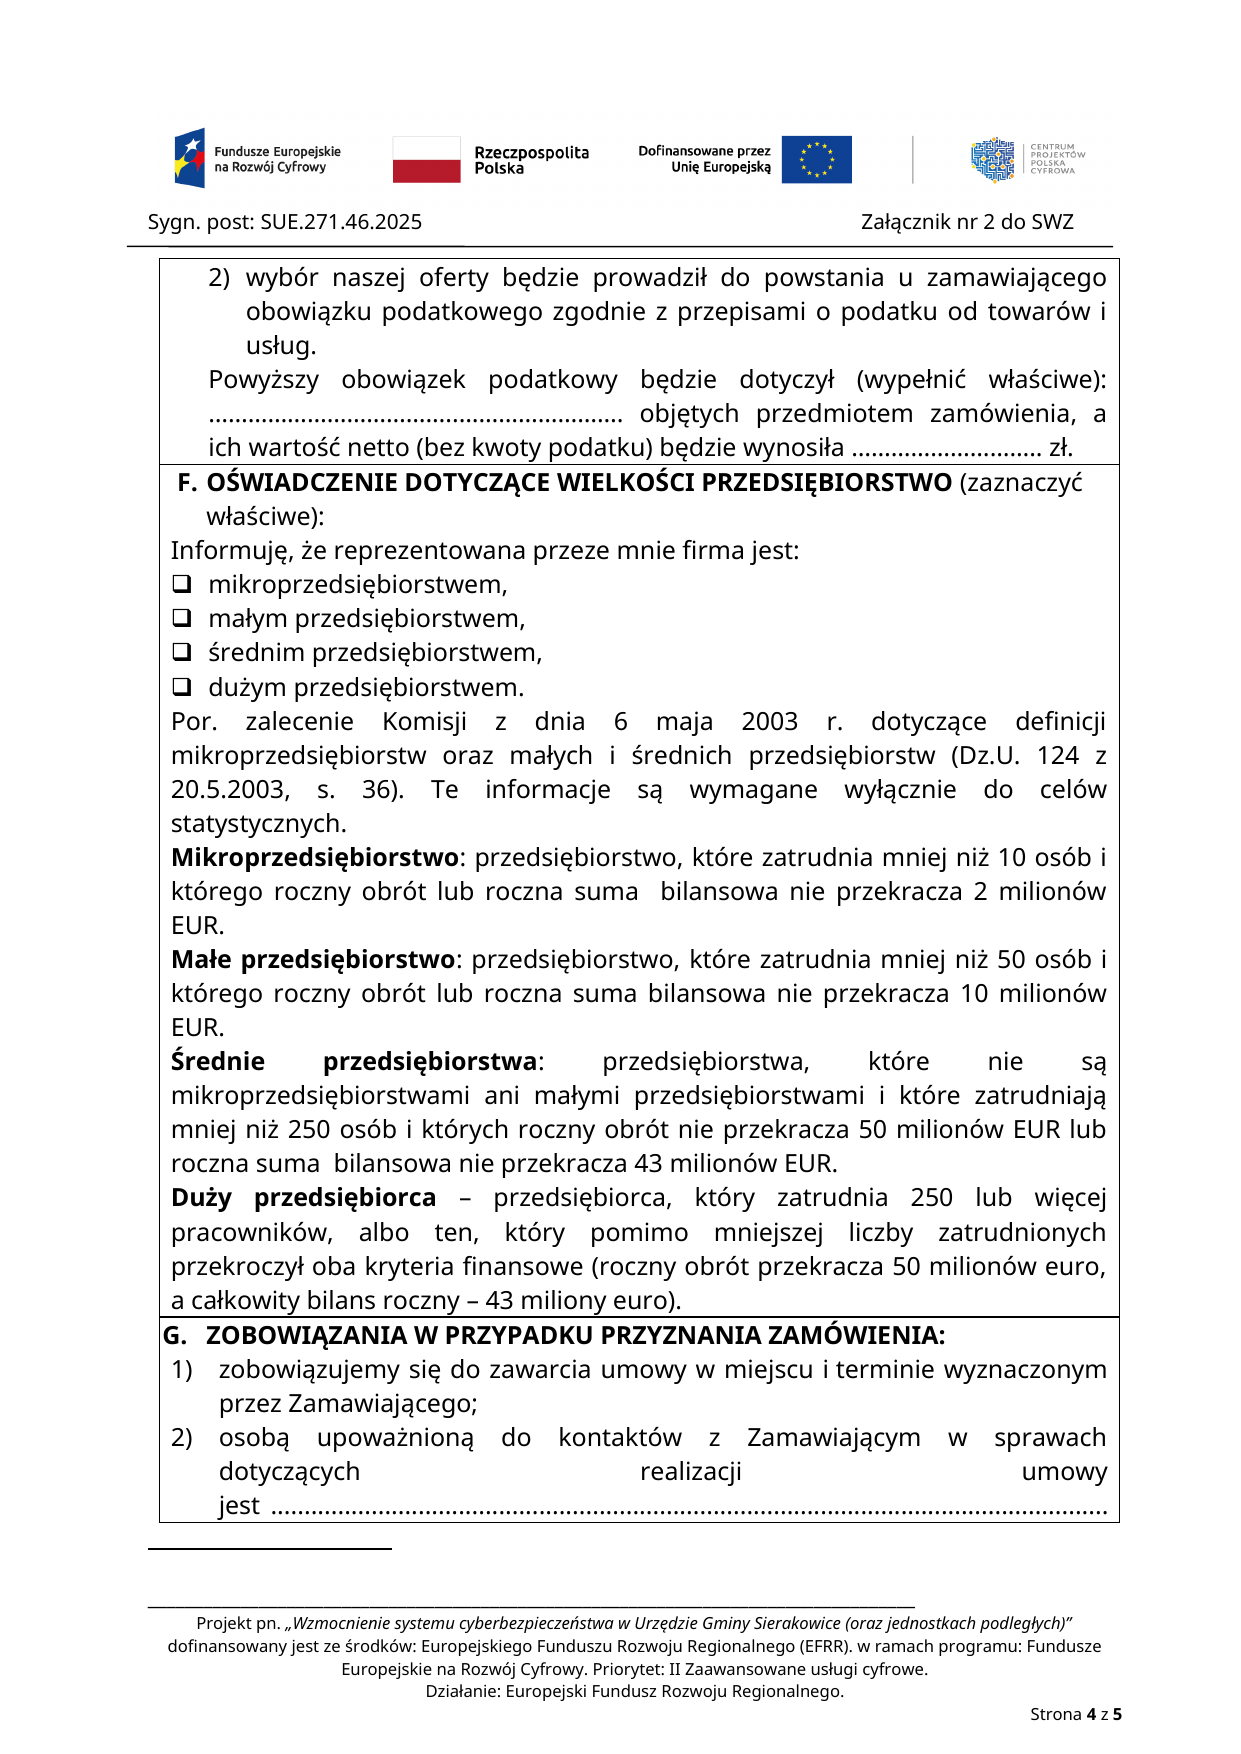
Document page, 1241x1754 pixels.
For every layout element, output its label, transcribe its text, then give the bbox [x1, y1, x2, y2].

picture [155, 107, 1115, 208]
table_cell Oświadczam/y, że: wybór naszej oferty nie będzie prowadził do powstania u zamawiającego obowiązku podatkowego zgodnie z przepisami o podatku od towarów i usług , wybór naszej oferty będzie prowadził do powstania u zamawiającego obowiązku podatkowego zgodnie z przepisami o podatku od towarów i usług. Powyższy obowiązek podatkowy będzie dotyczył (wypełnić właściwe): ………………………………..……………………. objętych przedmiotem zamówienia, a ich wartość netto (bez kwoty podatku) będzie wynosiła ……………………….. zł. [160, 259, 1119, 464]
table_cell OŚWIADCZENIE DOTYCZĄCE WIELKOŚCI PRZEDSIĘBIORSTWO (zaznaczyć właściwe): Informuję, że reprezentowana przeze mnie firma jest: mikroprzedsiębiorstwem, małym przedsiębiorstwem, średnim przedsiębiorstwem, dużym przedsiębiorstwem. Por. zalecenie Komisji z dnia 6 maja 2003 r. dotyczące definicji mikroprzedsiębiorstw oraz małych i średnich przedsiębiorstw (Dz.U. 124 z 20.5.2003, s. 36). Te informacje są wymagane wyłącznie do celów statystycznych. Mikroprzedsiębiorstwo: przedsiębiorstwo, które zatrudnia mniej niż 10 osób i którego roczny obrót lub roczna suma bilansowa nie przekracza 2 milionów EUR. Małe przedsiębiorstwo: przedsiębiorstwo, które zatrudnia mniej niż 50 osób i którego roczny obrót lub roczna suma bilansowa nie przekracza 10 milionów EUR. Średnie przedsiębiorstwa: przedsiębiorstwa, które nie są mikroprzedsiębiorstwami ani małymi przedsiębiorstwami i które zatrudniają mniej niż 250 osób i których roczny obrót nie przekracza 50 milionów EUR lub roczna suma bilansowa nie przekracza 43 milionów EUR. Duży przedsiębiorca – przedsiębiorca, który zatrudnia 250 lub więcej pracowników, albo ten, który pomimo mniejszej liczby zatrudnionych przekroczył oba kryteria finansowe (roczny obrót przekracza 50 milionów euro, a całkowity bilans roczny – 43 miliony euro). [160, 465, 1119, 1316]
